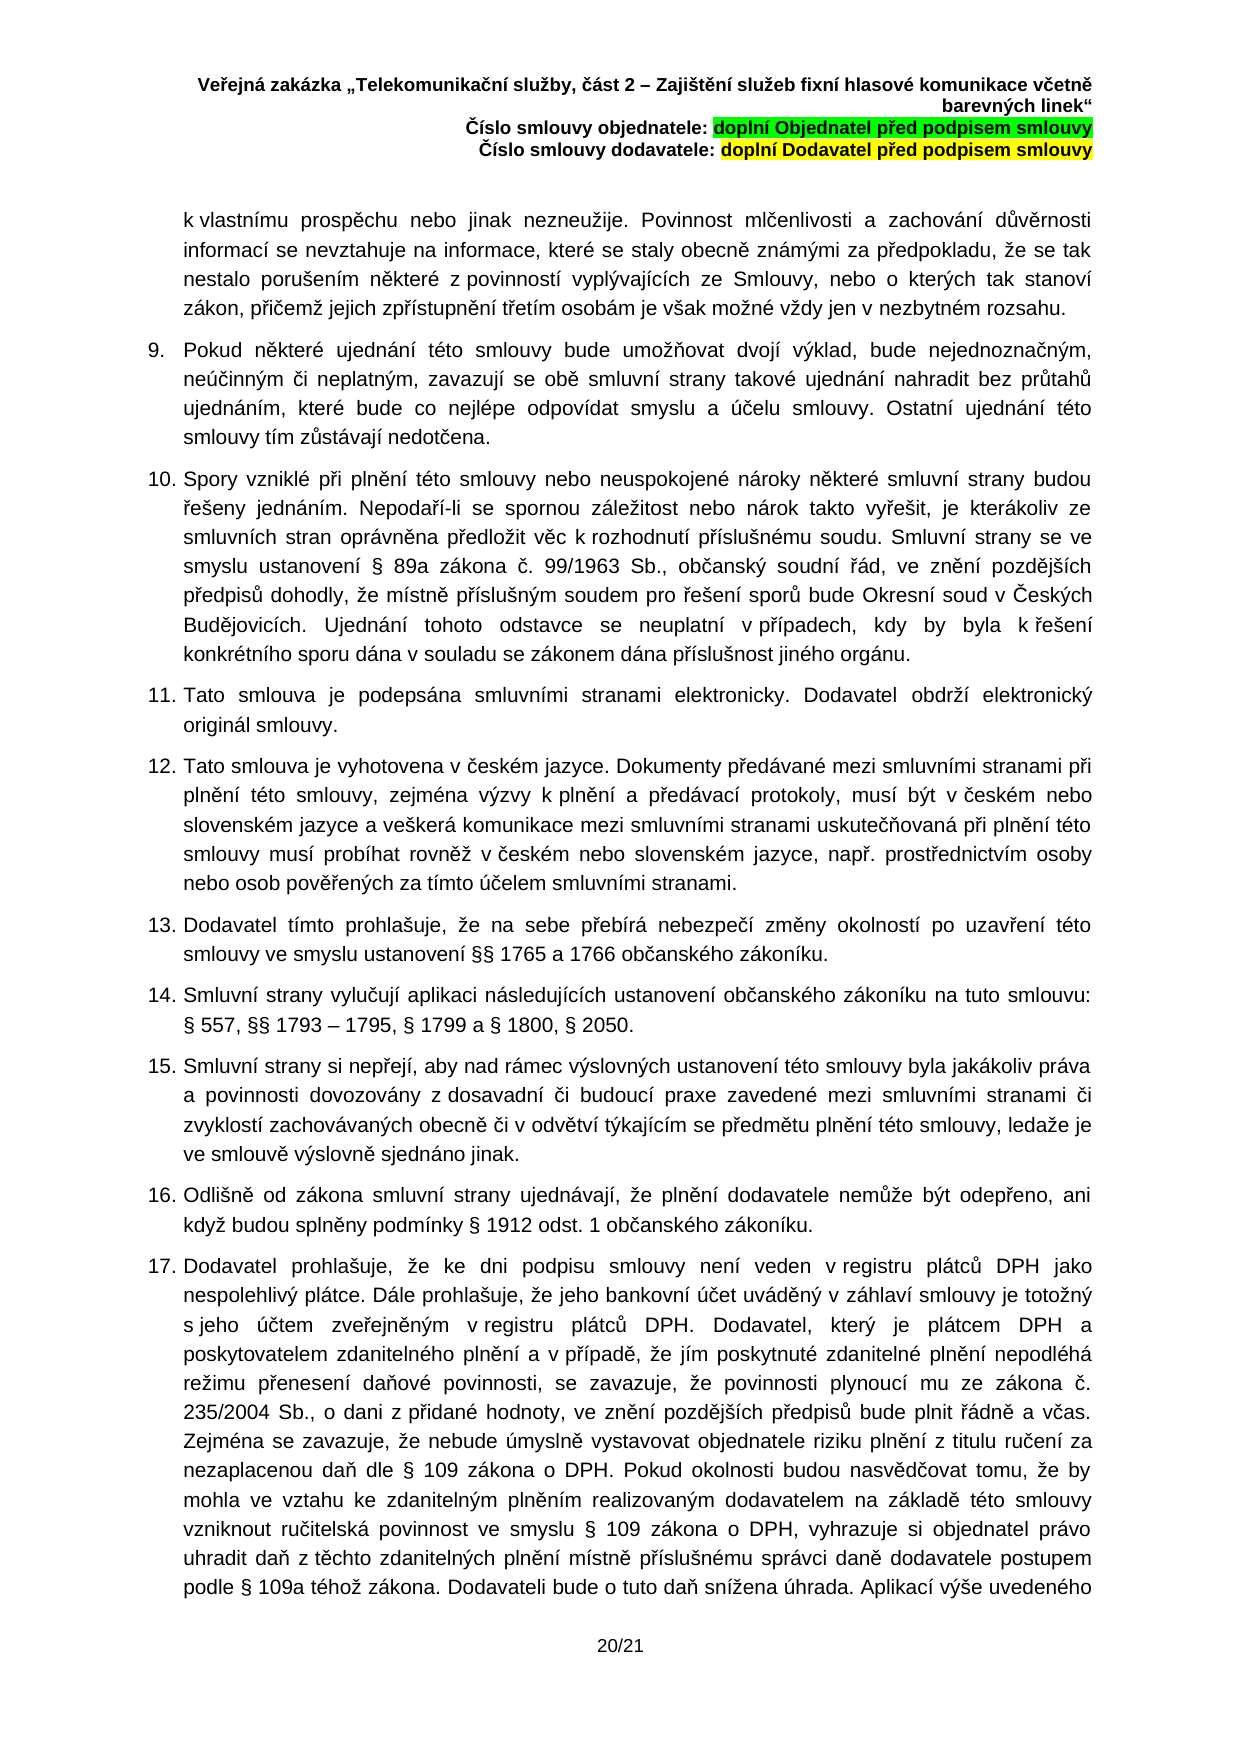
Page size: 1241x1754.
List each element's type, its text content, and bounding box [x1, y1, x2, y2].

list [148, 203, 1093, 320]
list Tato smlouva je podepsána smluvními stranami elektronicky. Dodavatel obdrží elektronický originál smlouvy. [148, 678, 1093, 736]
list Pokud některé ujednání této smlouvy bude umožňovat dvojí výklad, bude nejednoznačným, neúčinným či neplatným, zavazují se obě smluvní strany takové ujednání nahradit bez průtahů ujednáním, které bude co nejlépe odpovídat smyslu a účelu smlouvy. Ostatní ujednání této smlouvy tím zůstávají nedotčena. [148, 332, 1093, 449]
list Tato smlouva je vyhotovena v českém jazyce. Dokumenty předávané mezi smluvními stranami při plnění této smlouvy, zejména výzvy k plnění a předávací protokoly, musí být v českém nebo slovenském jazyce a veškerá komunikace mezi smluvními stranami uskutečňovaná při plnění této smlouvy musí probíhat rovněž v českém nebo slovenském jazyce, např. prostřednictvím osoby nebo osob pověřených za tímto účelem smluvními stranami. [148, 749, 1093, 895]
list Dodavatel tímto prohlašuje, že na sebe přebírá nebezpečí změny okolností po uzavření této smlouvy ve smyslu ustanovení §§ 1765 a 1766 občanského zákoníku. [148, 907, 1093, 966]
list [148, 1249, 1093, 1599]
list Odlišně od zákona smluvní strany ujednávají, že plnění dodavatele nemůže být odepřeno, ani když budou splněny podmínky § 1912 odst. 1 občanského zákoníku. [148, 1178, 1093, 1236]
list Smluvní strany si nepřejí, aby nad rámec výslovných ustanovení této smlouvy byla jakákoliv práva a povinnosti dovozovány z dosavadní či budoucí praxe zavedené mezi smluvními stranami či zvyklostí zachovávaných obecně či v odvětví týkajícím se předmětu plnění této smlouvy, ledaže je ve smlouvě výslovně sjednáno jinak. [148, 1049, 1093, 1166]
list Smluvní strany vylučují aplikaci následujících ustanovení občanského zákoníku na tuto smlouvu: § 557, §§ 1793 – 1795, § 1799 a § 1800, § 2050. [148, 978, 1093, 1036]
list Spory vzniklé při plnění této smlouvy nebo neuspokojené nároky některé smluvní strany budou řešeny jednáním. Nepodaří-li se spornou záležitost nebo nárok takto vyřešit, je kterákoliv ze smluvních stran oprávněna předložit věc k rozhodnutí příslušnému soudu. Smluvní strany se ve smyslu ustanovení § 89a zákona č. 99/1963 Sb., občanský soudní řád, ve znění pozdějších předpisů dohodly, že místně příslušným soudem pro řešení sporů bude Okresní soud v Českých Budějovicích. Ujednání tohoto odstavce se neuplatní v případech, kdy by byla k řešení konkrétního sporu dána v souladu se zákonem dána příslušnost jiného orgánu. [148, 461, 1093, 666]
